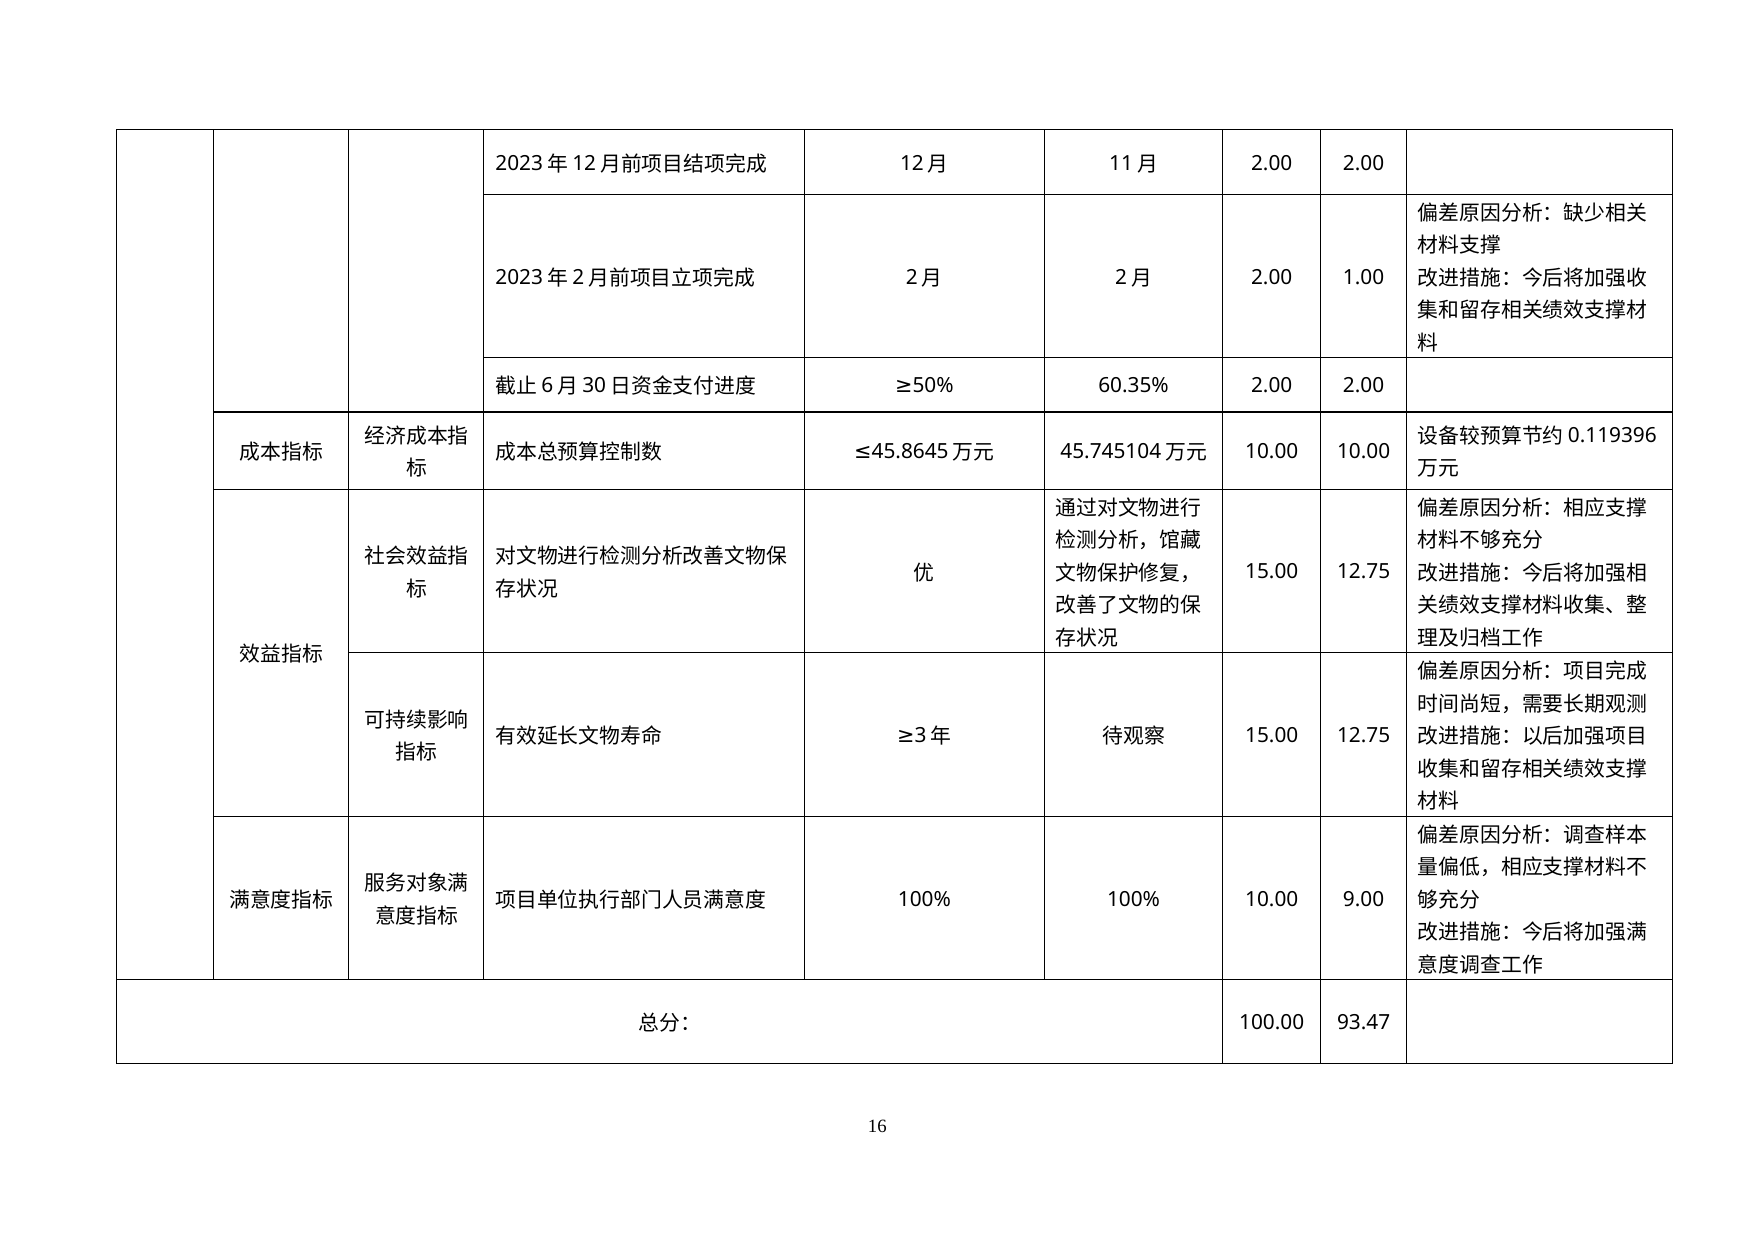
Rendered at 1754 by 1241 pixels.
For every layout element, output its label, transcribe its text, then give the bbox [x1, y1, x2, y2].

table_cell [1407, 130, 1672, 194]
table_cell 总分： [117, 980, 1222, 1062]
table_cell [1407, 358, 1672, 411]
table_cell 对文物进行检测分析改善文物保存状况 [484, 490, 804, 652]
table_cell 100% [805, 817, 1044, 979]
table_cell 2.00 [1321, 358, 1406, 411]
table_cell 满意度指标 [214, 817, 348, 979]
table_cell 2.00 [1223, 358, 1320, 411]
table_cell 服务对象满意度指标 [349, 817, 483, 979]
table_cell 偏差原因分析：项目完成时间尚短，需要长期观测 改进措施：以后加强项目收集和留存相关绩效支撑材料 [1407, 653, 1672, 816]
table_cell 15.00 [1223, 653, 1320, 816]
table_cell [1407, 980, 1672, 1062]
table_cell 100% [1045, 817, 1222, 979]
table_cell 100.00 [1223, 980, 1320, 1062]
table_cell 12.75 [1321, 653, 1406, 816]
table_cell 2023年12月前项目结项完成 [484, 130, 804, 194]
table_cell 通过对文物进行检测分析，馆藏文物保护修复，改善了文物的保存状况 [1045, 490, 1222, 652]
table_cell 成本总预算控制数 [484, 413, 804, 488]
table_cell 优 [805, 490, 1044, 652]
table_cell 成本指标 [214, 413, 348, 488]
table_cell 15.00 [1223, 490, 1320, 652]
table_cell 2.00 [1321, 130, 1406, 194]
table_cell 10.00 [1321, 413, 1406, 488]
table_cell 效益指标 [214, 490, 348, 816]
table_cell 2月 [1045, 195, 1222, 357]
table_cell 10.00 [1223, 413, 1320, 488]
table_cell ≤45.8645万元 [805, 413, 1044, 488]
table_cell 偏差原因分析：调查样本量偏低，相应支撑材料不够充分 改进措施：今后将加强满意度调查工作 [1407, 817, 1672, 979]
table_cell 有效延长文物寿命 [484, 653, 804, 816]
table_cell 2.00 [1223, 195, 1320, 357]
table_cell 60.35% [1045, 358, 1222, 411]
table_cell 待观察 [1045, 653, 1222, 816]
table_cell 1.00 [1321, 195, 1406, 357]
table_cell 2023年2月前项目立项完成 [484, 195, 804, 357]
table_cell 11月 [1045, 130, 1222, 194]
table_cell 经济成本指标 [349, 413, 483, 488]
table_cell 可持续影响指标 [349, 653, 483, 816]
table_cell ≥3年 [805, 653, 1044, 816]
table_cell 45.745104万元 [1045, 413, 1222, 488]
table_cell 93.47 [1321, 980, 1406, 1062]
table_cell 10.00 [1223, 817, 1320, 979]
table_cell 2月 [805, 195, 1044, 357]
table_cell 9.00 [1321, 817, 1406, 979]
table_cell 12月 [805, 130, 1044, 194]
table_cell 12.75 [1321, 490, 1406, 652]
table_cell 截止6月30日资金支付进度 [484, 358, 804, 411]
table_cell 2.00 [1223, 130, 1320, 194]
table_cell ≥50% [805, 358, 1044, 411]
table_cell 偏差原因分析：相应支撑材料不够充分 改进措施：今后将加强相关绩效支撑材料收集、整理及归档工作 [1407, 490, 1672, 652]
table_cell 项目单位执行部门人员满意度 [484, 817, 804, 979]
table_cell 社会效益指标 [349, 490, 483, 652]
table_cell 设备较预算节约0.119396万元 [1407, 413, 1672, 488]
table_cell 偏差原因分析：缺少相关材料支撑 改进措施：今后将加强收集和留存相关绩效支撑材料 [1407, 195, 1672, 357]
